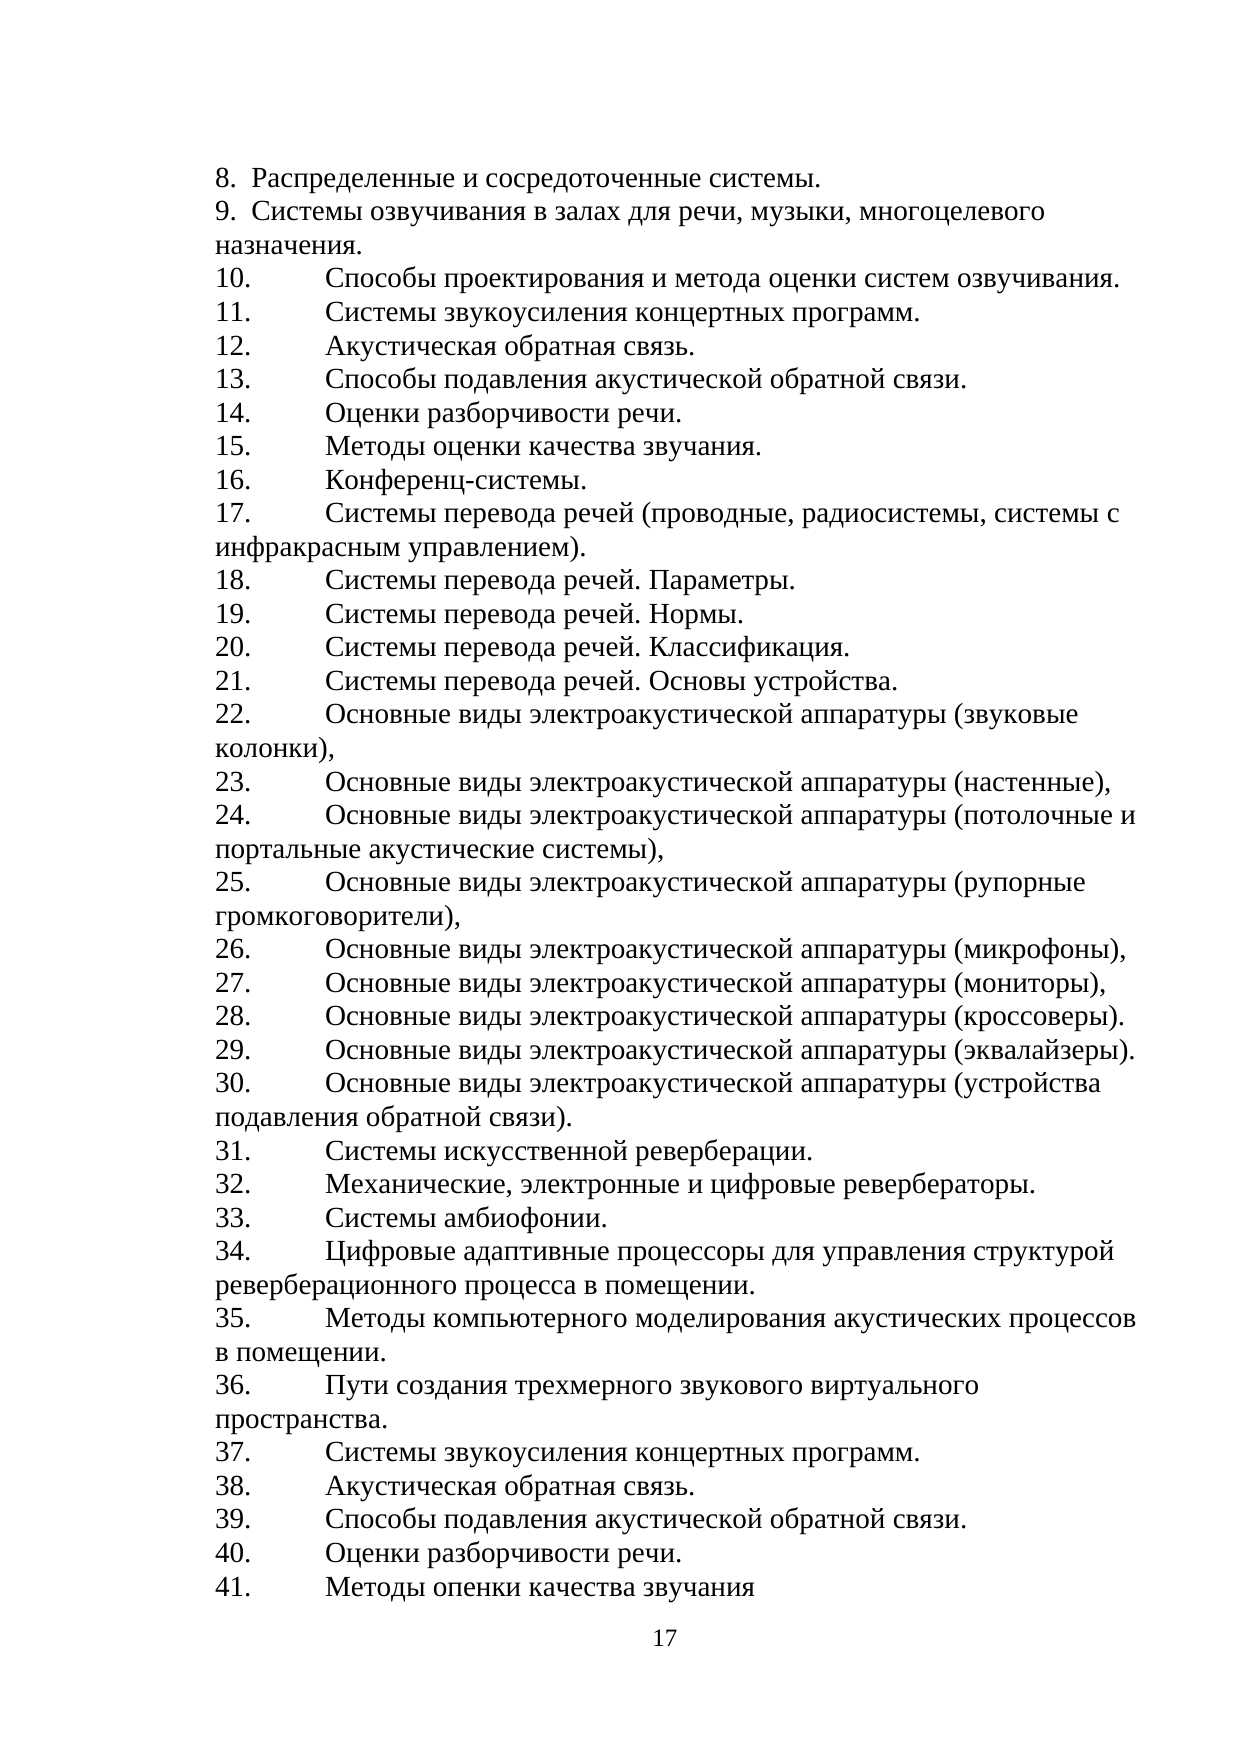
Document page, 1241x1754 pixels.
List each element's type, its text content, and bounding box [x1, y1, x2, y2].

text 41. Методы опенки качества звучания [215, 1569, 1152, 1602]
text 24. Основные виды электроакустической аппаратуры (потолочные и портальные акустические системы), [215, 797, 1152, 864]
text 19. Системы перевода речей. Нормы. [215, 596, 1152, 629]
text 27. Основные виды электроакустической аппаратуры (мониторы), [215, 965, 1152, 998]
text 13. Способы подавления акустической обратной связи. [215, 361, 1152, 395]
text 21. Системы перевода речей. Основы устройства. [215, 663, 1152, 697]
text 26. Основные виды электроакустической аппаратуры (микрофоны), [215, 931, 1152, 965]
text 29. Основные виды электроакустической аппаратуры (эквалайзеры). [215, 1032, 1152, 1066]
text 25. Основные виды электроакустической аппаратуры (рупорные громкоговорители), [215, 864, 1152, 931]
text 22. Основные виды электроакустической аппаратуры (звуковые колонки), [215, 697, 1152, 764]
text 8. Распределенные и сосредоточенные системы. [215, 160, 1152, 193]
text 37. Системы звукоусиления концертных программ. [215, 1434, 1152, 1468]
text 32. Механические, электронные и цифровые ревербераторы. [215, 1166, 1152, 1200]
text 36. Пути создания трехмерного звукового виртуального пространства. [215, 1367, 1152, 1434]
text 23. Основные виды электроакустической аппаратуры (настенные), [215, 764, 1152, 797]
text 39. Способы подавления акустической обратной связи. [215, 1502, 1152, 1535]
text 16. Конференц-системы. [215, 462, 1152, 495]
text 10. Способы проектирования и метода оценки систем озвучивания. [215, 261, 1152, 294]
text 30. Основные виды электроакустической аппаратуры (устройства подавления обратной связи). [215, 1066, 1152, 1133]
text 28. Основные виды электроакустической аппаратуры (кроссоверы). [215, 998, 1152, 1032]
text 18. Системы перевода речей. Параметры. [215, 562, 1152, 596]
text 17. Системы перевода речей (проводные, радиосистемы, системы с инфракрасным управлением). [215, 495, 1152, 562]
text 33. Системы амбиофонии. [215, 1200, 1152, 1233]
text 34. Цифровые адаптивные процессоры для управления структурой реверберационного процесса в помещении. [215, 1233, 1152, 1300]
text 38. Акустическая обратная связь. [215, 1468, 1152, 1502]
text 11. Системы звукоусиления концертных программ. [215, 294, 1152, 328]
text 15. Методы оценки качества звучания. [215, 428, 1152, 462]
text 12. Акустическая обратная связь. [215, 328, 1152, 361]
text 35. Методы компьютерного моделирования акустических процессов в помещении. [215, 1300, 1152, 1367]
text 40. Оценки разборчивости речи. [215, 1535, 1152, 1569]
text 9. Системы озвучивания в залах для речи, музыки, многоцелевого назначения. [215, 193, 1152, 261]
text 31. Системы искусственной реверберации. [215, 1133, 1152, 1166]
text 14. Оценки разборчивости речи. [215, 395, 1152, 428]
text 20. Системы перевода речей. Классификация. [215, 629, 1152, 663]
